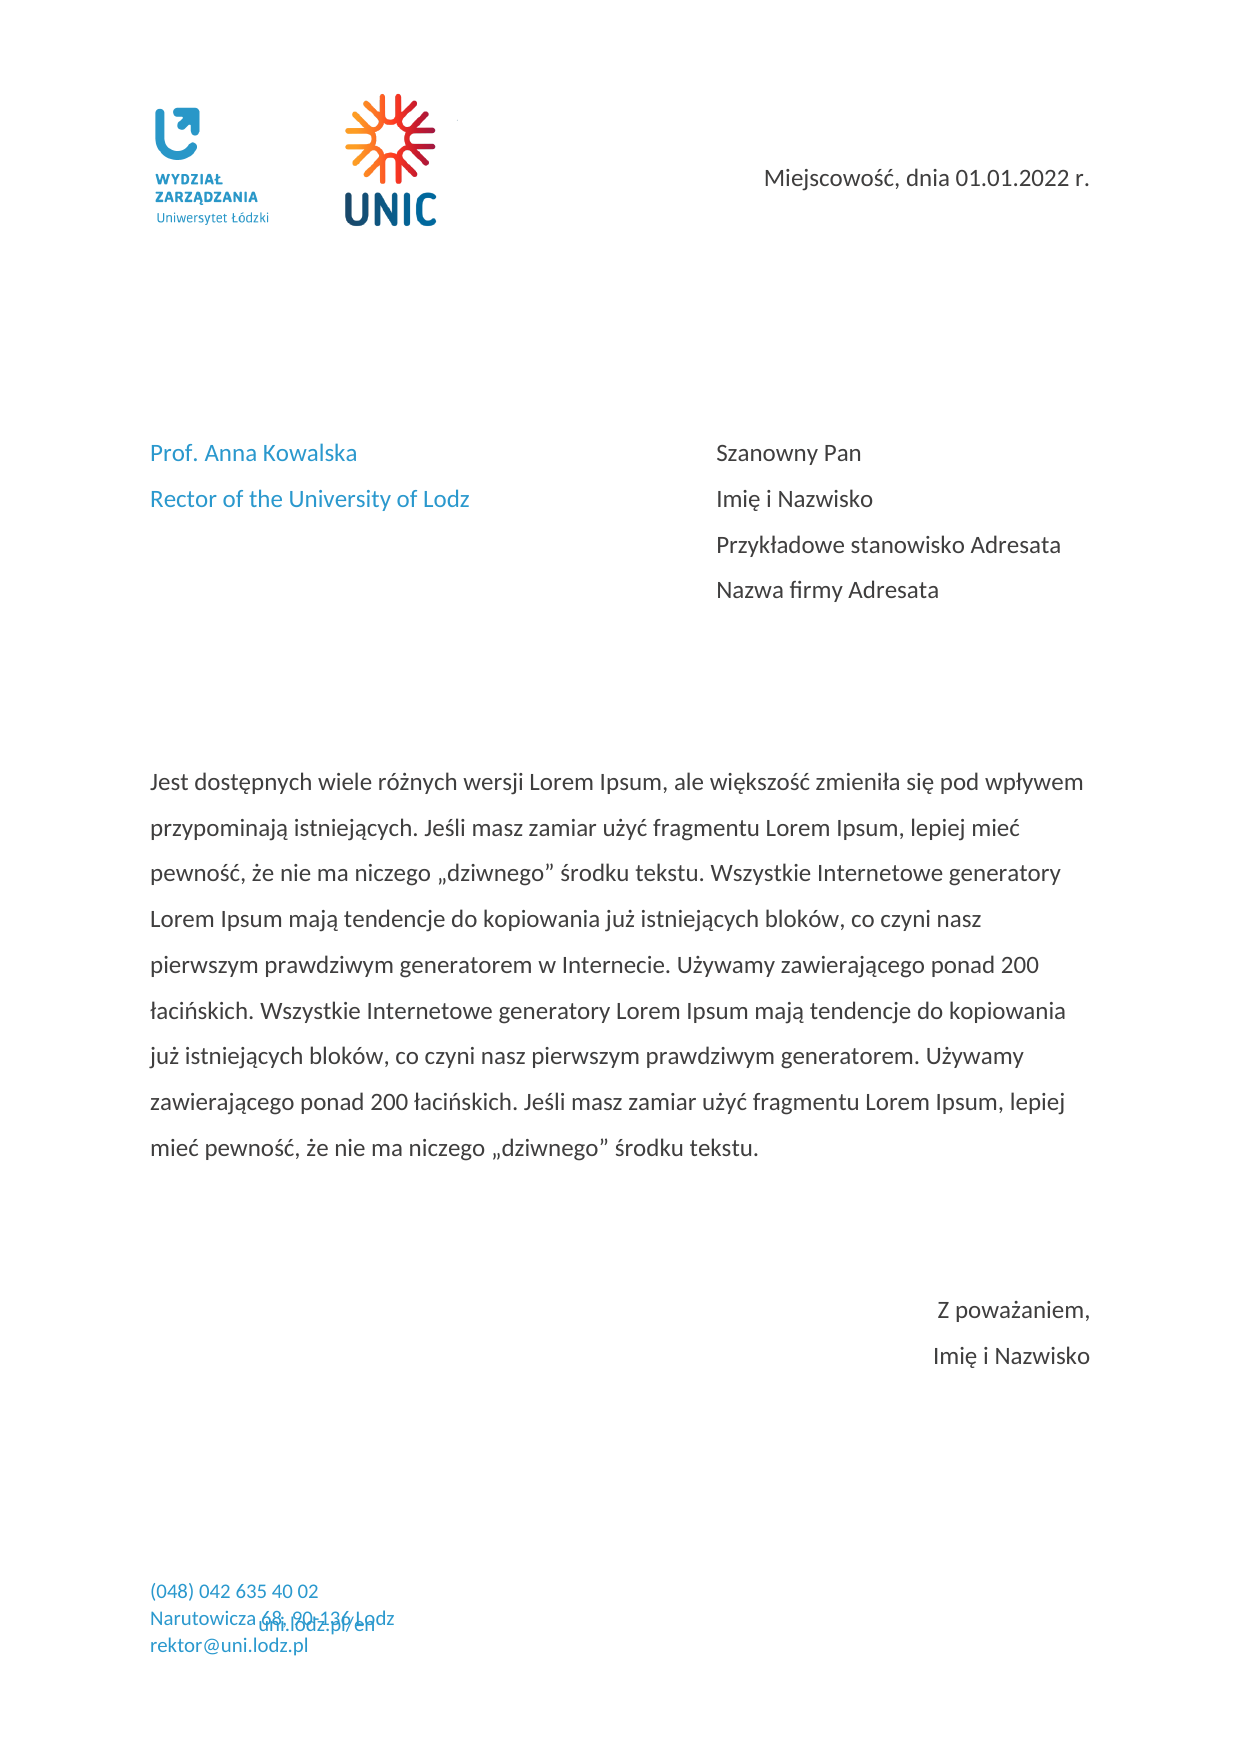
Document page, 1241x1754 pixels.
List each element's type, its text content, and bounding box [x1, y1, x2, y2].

text Miejscowość, dnia 01.01.2022 r. [150, 162, 1090, 193]
text Rector of the University of Lodz [150, 483, 583, 514]
text Przykładowe stanowisko Adresata [657, 529, 1090, 559]
text Z poważaniem, [150, 1294, 1090, 1325]
text Imię i Nazwisko [150, 1340, 1090, 1371]
text Szanowny Pan [657, 437, 1090, 468]
text Jest dostępnych wiele różnych wersji Lorem Ipsum, ale większość zmieniła się pod wpływem przypominają istniejących. Jeśli masz zamiar użyć fragmentu Lorem Ipsum, lepiej mieć pewność, że nie ma niczego „dziwnego” środku tekstu. Wszystkie Internetowe generatory Lorem Ipsum mają tendencje do kopiowania już istniejących bloków, co czyni nasz pierwszym prawdziwym generatorem w Internecie. Używamy zawierającego ponad 200 łacińskich. Wszystkie Internetowe generatory Lorem Ipsum mają tendencje do kopiowania już istniejących bloków, co czyni nasz pierwszym prawdziwym generatorem. Używamy zawierającego ponad 200 łacińskich. Jeśli masz zamiar użyć fragmentu Lorem Ipsum, lepiej mieć pewność, że nie ma niczego „dziwnego” środku tekstu. [150, 766, 1090, 1162]
text Nazwa firmy Adresata [657, 574, 1090, 605]
text Imię i Nazwisko [657, 483, 1090, 514]
text Prof. Anna Kowalska [150, 437, 583, 468]
picture [0, 0, 1241, 373]
